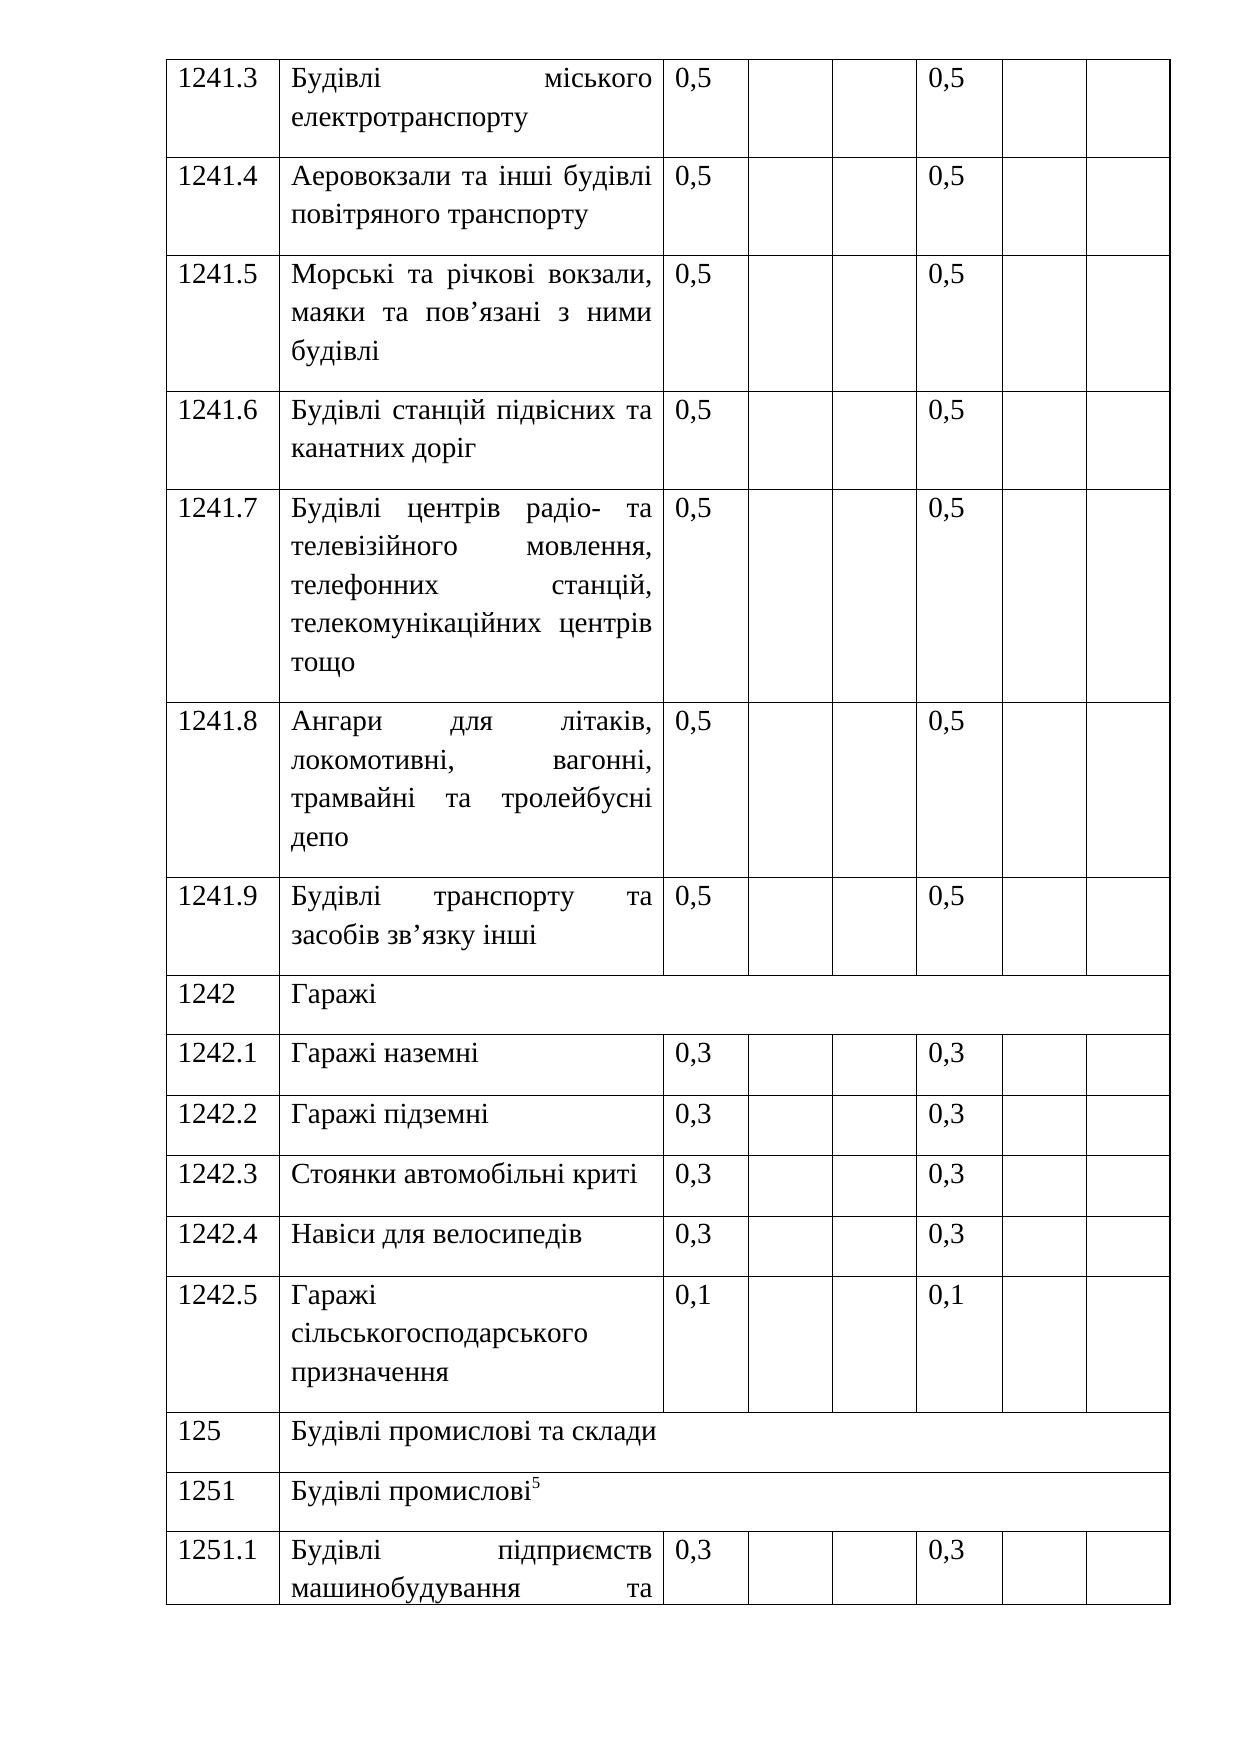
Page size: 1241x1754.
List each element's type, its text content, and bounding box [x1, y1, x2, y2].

table_cell [833, 878, 916, 975]
table_cell [1087, 1277, 1169, 1412]
table_cell [833, 703, 916, 877]
table_cell [1003, 1277, 1086, 1412]
table_cell [1003, 1156, 1086, 1216]
table_cell [749, 703, 832, 877]
table_cell 0,5 [664, 60, 748, 157]
table_cell 0,5 [917, 703, 1002, 877]
table_cell 0,5 [917, 878, 1002, 975]
table_cell 1242.5 [167, 1277, 279, 1412]
table_cell 0,3 [664, 1156, 748, 1216]
table_cell Ангари для літаків, локомотивні, вагонні, трамвайні та тролейбусні депо [280, 703, 663, 877]
table_cell 0,5 [917, 256, 1002, 391]
table_cell 1241.3 [167, 60, 279, 157]
table_cell 1241.6 [167, 392, 279, 489]
table_cell Будівлі станцій підвісних та канатних доріг [280, 392, 663, 489]
table_cell [1087, 60, 1169, 157]
table_cell [749, 1532, 832, 1604]
table_cell [1087, 878, 1169, 975]
table_cell 0,5 [664, 878, 748, 975]
table_cell [833, 1277, 916, 1412]
table_cell [1087, 256, 1169, 391]
table_cell [833, 392, 916, 489]
table_cell [1087, 490, 1169, 702]
table_cell Будівлі центрів радіо- та телевізійного мовлення, телефонних станцій, телекомунікаційних центрів тощо [280, 490, 663, 702]
table_cell 1242 [167, 976, 279, 1034]
table_cell [1003, 490, 1086, 702]
table_cell 0,3 [917, 1532, 1002, 1604]
table_cell [749, 60, 832, 157]
table_cell [749, 1096, 832, 1155]
table_cell [1087, 703, 1169, 877]
table_cell 0,3 [664, 1217, 748, 1276]
table_cell [833, 490, 916, 702]
table_cell Будівлі промислові та склади [280, 1413, 1169, 1472]
table_cell 0,5 [917, 392, 1002, 489]
table_cell 0,5 [664, 490, 748, 702]
table_cell [1003, 1532, 1086, 1604]
table_cell 1242.3 [167, 1156, 279, 1216]
table_cell Гаражі сільськогосподарського призначення [280, 1277, 663, 1412]
table_cell 0,3 [664, 1035, 748, 1095]
table_cell Гаражі [280, 976, 1169, 1034]
table_cell [1003, 60, 1086, 157]
table_cell 0,3 [917, 1217, 1002, 1276]
table_cell [833, 1156, 916, 1216]
table_cell 1241.9 [167, 878, 279, 975]
table_cell Гаражі підземні [280, 1096, 663, 1155]
table_cell [749, 1277, 832, 1412]
table_cell 0,5 [664, 256, 748, 391]
table_cell [833, 1532, 916, 1604]
table_cell [833, 1217, 916, 1276]
table_cell 0,3 [917, 1035, 1002, 1095]
table_cell [833, 60, 916, 157]
table_cell 0,1 [664, 1277, 748, 1412]
table_cell 1251 [167, 1473, 279, 1531]
table_cell [1087, 1217, 1169, 1276]
table_cell Стоянки автомобільні криті [280, 1156, 663, 1216]
table_cell [749, 490, 832, 702]
table_cell [1087, 392, 1169, 489]
table_cell [749, 1217, 832, 1276]
table_cell 0,3 [917, 1096, 1002, 1155]
table_cell Навіси для велосипедів [280, 1217, 663, 1276]
table_cell 0,5 [664, 158, 748, 255]
table_cell 1251.1 [167, 1532, 279, 1604]
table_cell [280, 1532, 663, 1604]
table_cell [833, 1096, 916, 1155]
table_cell [833, 256, 916, 391]
table_cell 1242.1 [167, 1035, 279, 1095]
table_cell [749, 878, 832, 975]
table_cell [749, 1156, 832, 1216]
table_cell [749, 256, 832, 391]
table_cell [1003, 392, 1086, 489]
table_cell Гаражі наземні [280, 1035, 663, 1095]
table_cell Будівлі міського електротранспорту [280, 60, 663, 157]
table_cell 0,3 [664, 1096, 748, 1155]
table_cell [1003, 878, 1086, 975]
table_cell 125 [167, 1413, 279, 1472]
table_cell [749, 158, 832, 255]
table_cell Аеровокзали та інші будівлі повітряного транспорту [280, 158, 663, 255]
table_cell 0,5 [664, 703, 748, 877]
table_cell [1003, 703, 1086, 877]
table_cell 1241.5 [167, 256, 279, 391]
table_cell 1241.4 [167, 158, 279, 255]
table_cell [1087, 1096, 1169, 1155]
table_cell [1003, 1217, 1086, 1276]
table_cell 0,3 [664, 1532, 748, 1604]
table_cell 0,1 [917, 1277, 1002, 1412]
table_cell Будівлі транспорту та засобів зв’язку інші [280, 878, 663, 975]
table_cell [1003, 1035, 1086, 1095]
table_cell 0,5 [917, 60, 1002, 157]
table_cell [749, 1035, 832, 1095]
table_cell [833, 1035, 916, 1095]
table_cell 1241.7 [167, 490, 279, 702]
table_cell Будівлі промислові5 [280, 1473, 1169, 1531]
table_cell 0,5 [917, 158, 1002, 255]
table_cell 0,3 [917, 1156, 1002, 1216]
table_cell [1087, 1532, 1169, 1604]
table_cell Морські та річкові вокзали, маяки та пов’язані з ними будівлі [280, 256, 663, 391]
table_cell 1242.2 [167, 1096, 279, 1155]
table_cell [1003, 158, 1086, 255]
table_cell [1003, 256, 1086, 391]
table_cell [1003, 1096, 1086, 1155]
table_cell 0,5 [664, 392, 748, 489]
table_cell 1242.4 [167, 1217, 279, 1276]
table_cell [1087, 1035, 1169, 1095]
table_cell 0,5 [917, 490, 1002, 702]
table_cell [1087, 158, 1169, 255]
table_cell [833, 158, 916, 255]
table_cell [749, 392, 832, 489]
table_cell 1241.8 [167, 703, 279, 877]
table_cell [1087, 1156, 1169, 1216]
